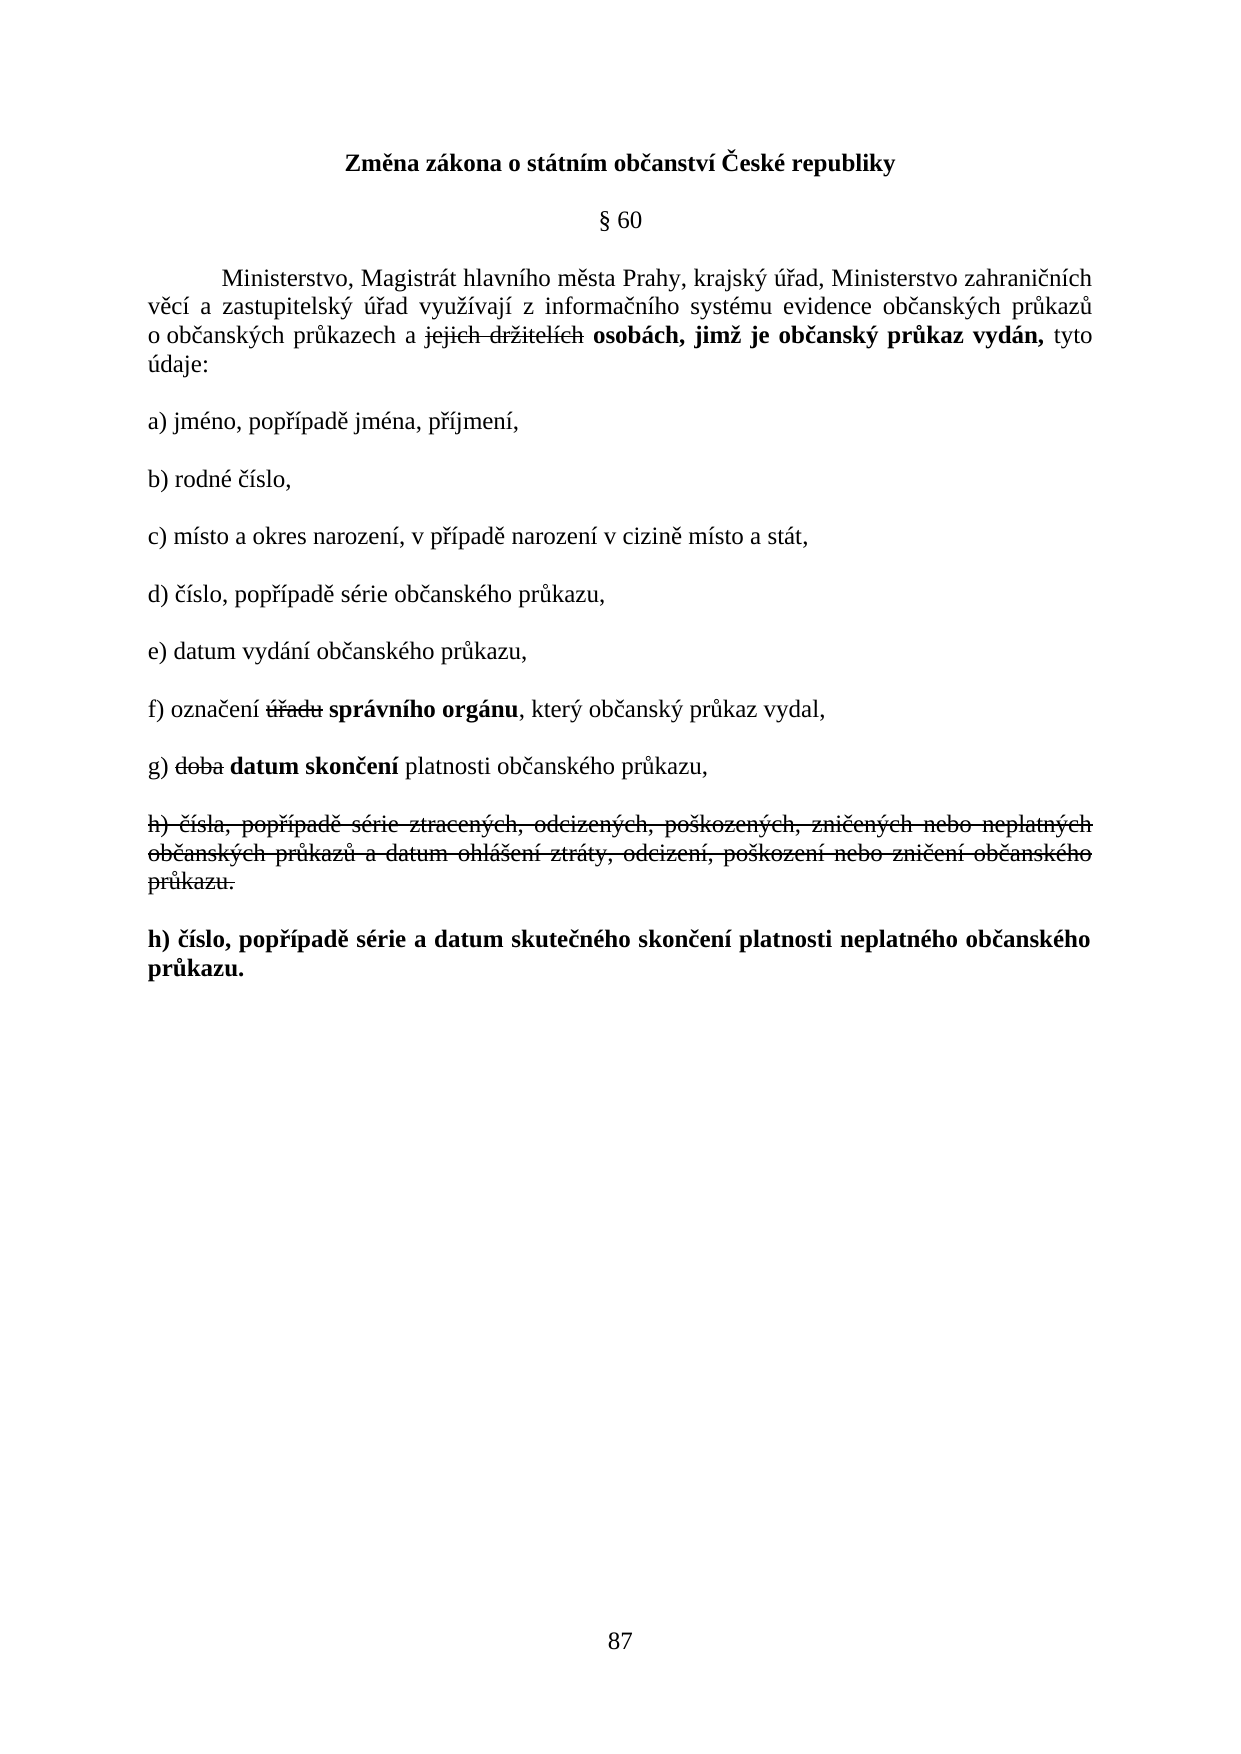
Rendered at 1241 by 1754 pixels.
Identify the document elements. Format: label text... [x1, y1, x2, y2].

text c) místo a okres narození, v případě narození v cizině místo a stát, [148, 521, 1093, 550]
text § 60 [148, 205, 1093, 234]
text b) rodné číslo, [148, 464, 1093, 493]
text h) číslo, popřípadě série a datum skutečného skončení platnosti neplatného občanského průkazu. [148, 924, 1093, 981]
text e) datum vydání občanského průkazu, [148, 636, 1093, 665]
text Změna zákona o státním občanství České republiky [148, 148, 1093, 176]
text g) doba datum skončení platnosti občanského průkazu, [148, 751, 1093, 780]
text d) číslo, popřípadě série občanského průkazu, [148, 579, 1093, 608]
text f) označení úřadu správního orgánu, který občanský průkaz vydal, [148, 694, 1093, 723]
text h) čísla, popřípadě série ztracených, odcizených, poškozených, zničených nebo neplatných občanských průkazů a datum ohlášení ztráty, odcizení, poškození nebo zničení občanského průkazu. [148, 826, 1093, 895]
text h) čísla, popřípadě série ztracených, odcizených, poškozených, zničených nebo neplatných občanských průkazů a datum ohlášení ztráty, odcizení, poškození nebo zničení občanského průkazu. [148, 809, 1093, 824]
text Ministerstvo, Magistrát hlavního města Prahy, krajský úřad, Ministerstvo zahraničních věcí a zastupitelský úřad využívají z informačního systému evidence občanských průkazů o občanských průkazech a jejich držitelích osobách, jimž je občanský průkaz vydán, tyto údaje: [148, 263, 1093, 378]
text a) jméno, popřípadě jména, příjmení, [148, 406, 1093, 435]
